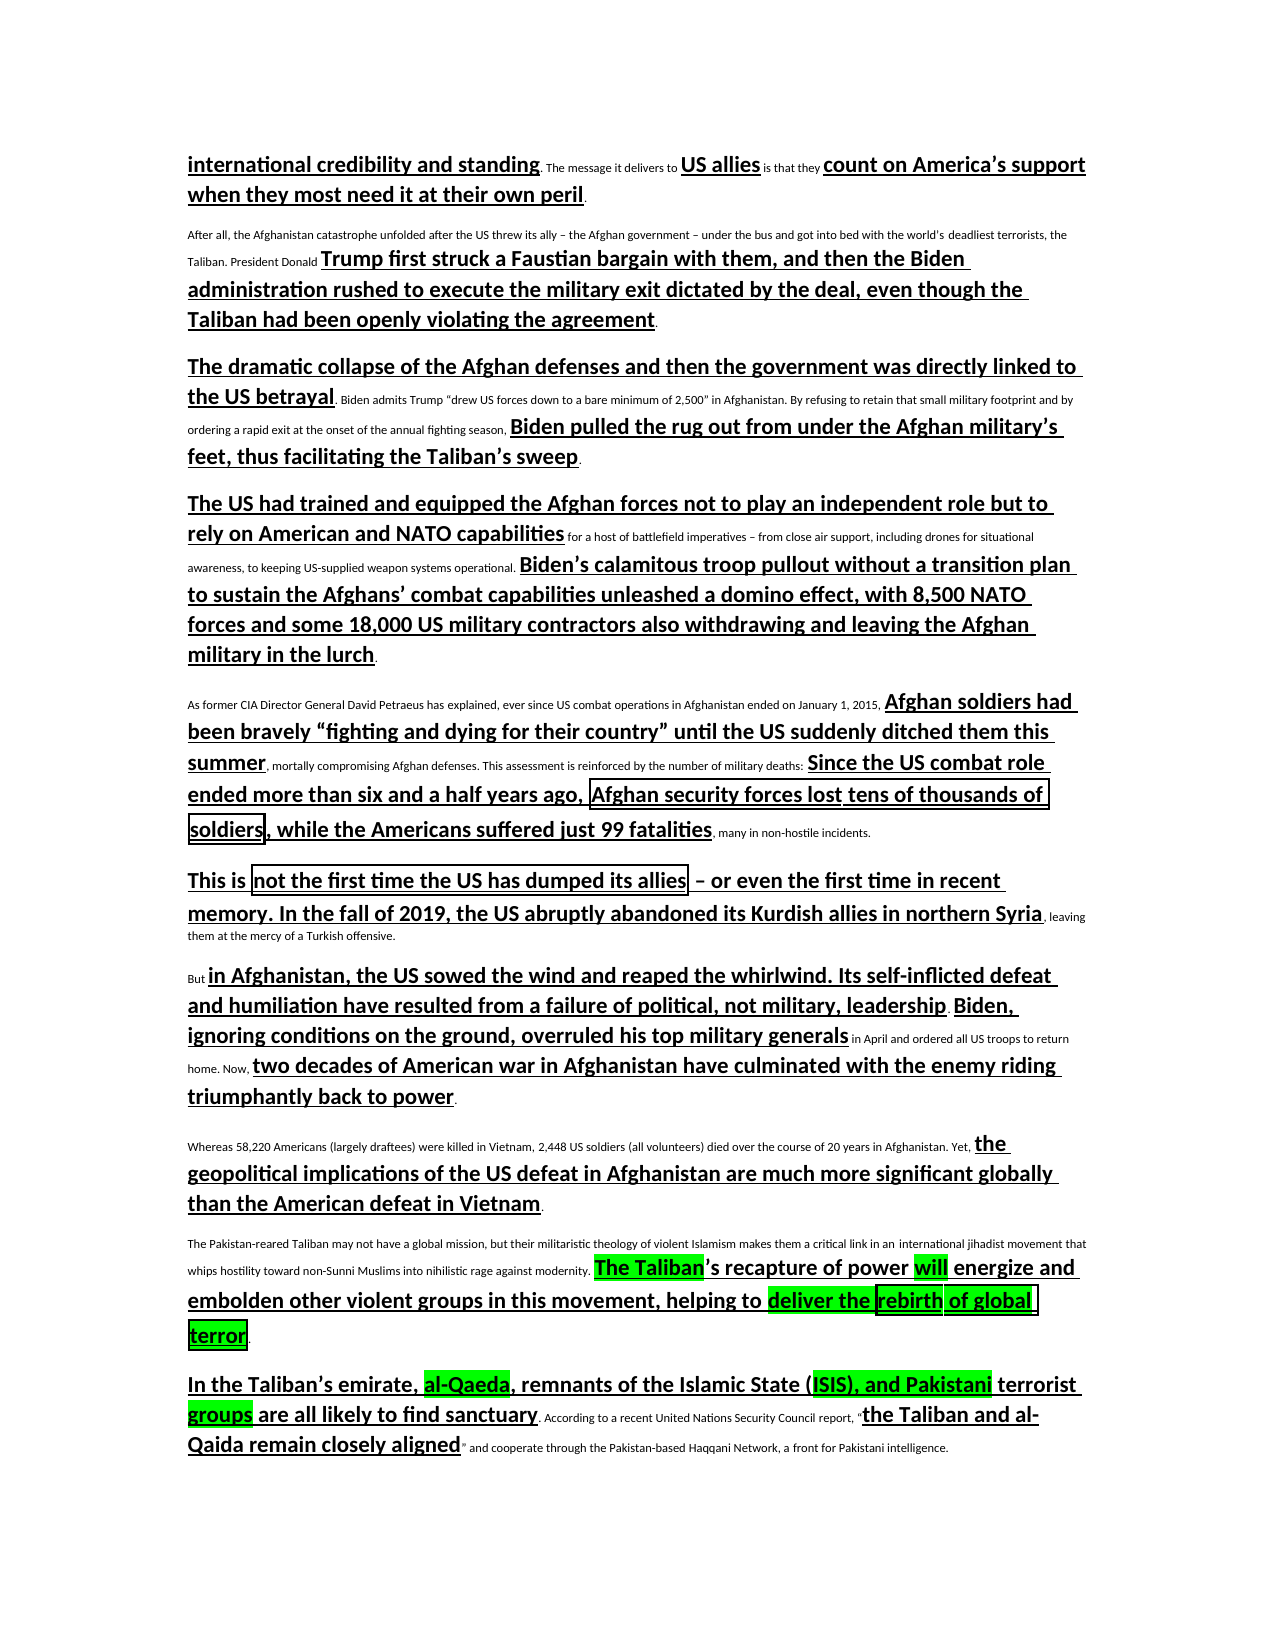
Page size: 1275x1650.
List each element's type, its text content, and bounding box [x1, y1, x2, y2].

text After all, the Afghanistan catastrophe unfolded after the US threw its ally – the Afghan government – under the bus and got into bed with the world’s deadliest terrorists, the Taliban. President Donald Trump first struck a Faustian bargain with them, and then the Biden administration rushed to execute the military exit dictated by the deal, even though the Taliban had been openly violating the agreement. [187, 227, 1087, 333]
text The Pakistan-reared Taliban may not have a global mission, but their militaristic theology of violent Islamism makes them a critical link in an international jihadist movement that whips hostility toward non-Sunni Muslims into nihilistic rage against modernity. The Taliban’s recapture of power will energize and embolden other violent groups in this movement, helping to deliver the rebirth of global terror. [187, 1236, 1087, 1351]
text The US had trained and equipped the Afghan forces not to play an independent role but to rely on American and NATO capabilities for a host of battlefield imperatives – from close air support, including drones for situational awareness, to keeping US-supplied weapon systems operational. Biden’s calamitous troop pullout without a transition plan to sustain the Afghans’ combat capabilities unleashed a domino effect, with 8,500 NATO forces and some 18,000 US military contractors also withdrawing and leaving the Afghan military in the lurch. [187, 489, 1087, 668]
text Whereas 58,220 Americans (largely draftees) were killed in Vietnam, 2,448 US soldiers (all volunteers) died over the course of 20 years in Afghanistan. Yet, the geopolitical implications of the US defeat in Afghanistan are much more significant globally than the American defeat in Vietnam. [187, 1129, 1087, 1217]
text In the Taliban’s emirate, al-Qaeda, remnants of the Islamic State (ISIS), and Pakistani terrorist groups are all likely to find sanctuary. According to a recent United Nations Security Council report, “the Taliban and al-Qaida remain closely aligned” and cooperate through the Pakistan-based Haqqani Network, a front for Pakistani intelligence. [187, 1370, 1087, 1458]
text This is not the first time the US has dumped its allies – or even the first time in recent memory. In the fall of 2019, the US abruptly abandoned its Kurdish allies in northern Syria, leaving them at the mercy of a Turkish offensive. [187, 864, 1087, 943]
text As former CIA Director General David Petraeus has explained, ever since US combat operations in Afghanistan ended on January 1, 2015, Afghan soldiers had been bravely “fighting and dying for their country” until the US suddenly ditched them this summer, mortally compromising Afghan defenses. This assessment is reinforced by the number of military deaths: Since the US combat role ended more than six and a half years ago, Afghan security forces lost tens of thousands of soldiers, while the Americans suffered just 99 fatalities, many in non-hostile incidents. [187, 687, 1087, 845]
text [187, 150, 1087, 208]
text The dramatic collapse of the Afghan defenses and then the government was directly linked to the US betrayal. Biden admits Trump “drew US forces down to a bare minimum of 2,500” in Afghanistan. By refusing to retain that small military footprint and by ordering a rapid exit at the onset of the annual fighting season, Biden pulled the rug out from under the Afghan military’s feet, thus facilitating the Taliban’s sweep. [187, 352, 1087, 471]
text But in Afghanistan, the US sowed the wind and reaped the whirlwind. Its self-inflicted defeat and humiliation have resulted from a failure of political, not military, leadership. Biden, ignoring conditions on the ground, overruled his top military generals in April and ordered all US troops to return home. Now, two decades of American war in Afghanistan have culminated with the enemy riding triumphantly back to power. [187, 961, 1087, 1110]
